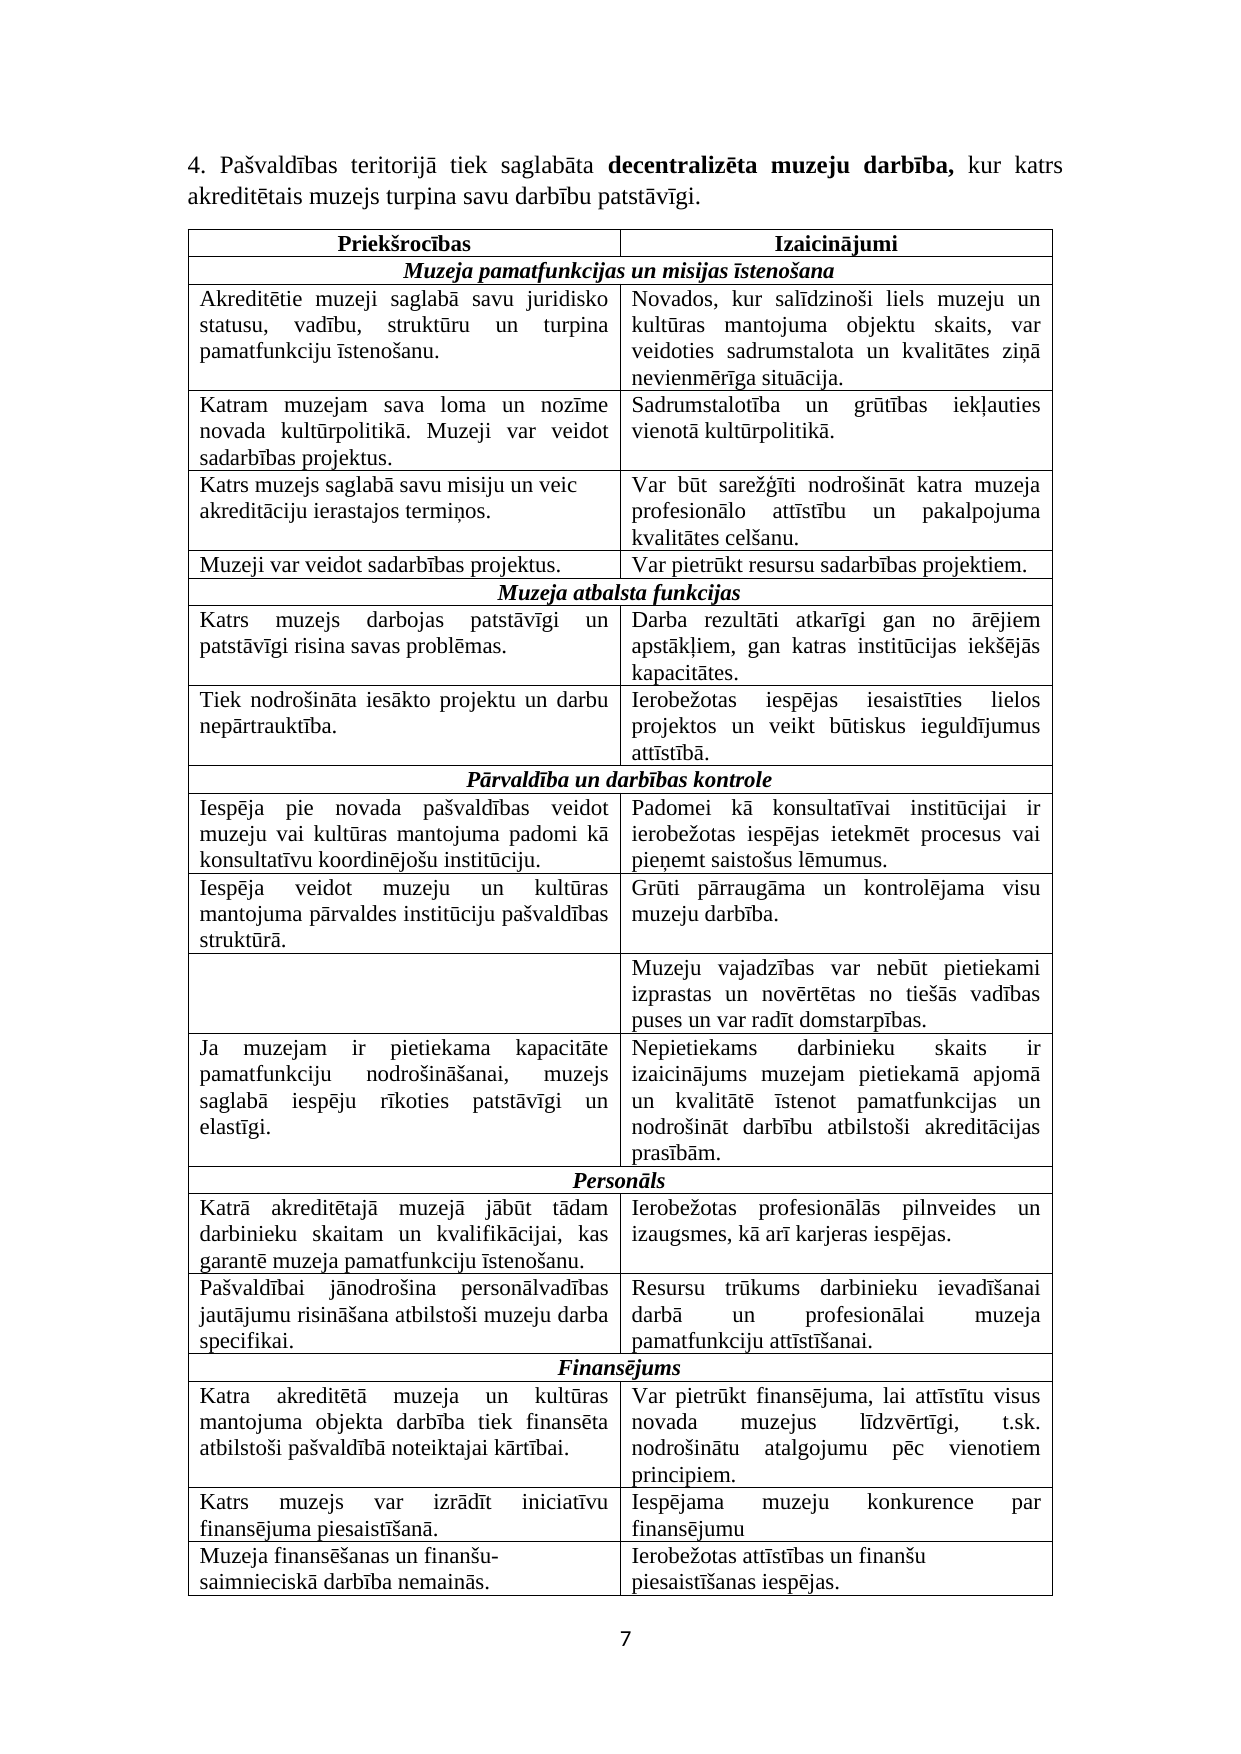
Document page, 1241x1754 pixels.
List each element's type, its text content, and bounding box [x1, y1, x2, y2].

table_cell Muzeju vajadzības var nebūt pietiekami izprastas un novērtētas no tiešās vadības puses un var radīt domstarpības. [621, 954, 1052, 1033]
table_cell Akreditētie muzeji saglabā savu juridisko statusu, vadību, struktūru un turpina pamatfunkciju īstenošanu. [189, 285, 620, 390]
table_cell Iespējama muzeju konkurence par finansējumu [621, 1488, 1052, 1541]
table_cell Katra akreditētā muzeja un kultūras mantojuma objekta darbība tiek finansēta atbilstoši pašvaldībā noteiktajai kārtībai. [189, 1382, 620, 1487]
table_cell Iespēja veidot muzeju un kultūras mantojuma pārvaldes institūciju pašvaldības struktūrā. [189, 874, 620, 953]
table_cell Ja muzejam ir pietiekama kapacitāte pamatfunkciju nodrošināšanai, muzejs saglabā iespēju rīkoties patstāvīgi un elastīgi. [189, 1034, 620, 1166]
table_cell Ierobežotas iespējas iesaistīties lielos projektos un veikt būtiskus ieguldījumus attīstībā. [621, 686, 1052, 765]
table_cell Padomei kā konsultatīvai institūcijai ir ierobežotas iespējas ietekmēt procesus vai pieņemt saistošus lēmumus. [621, 794, 1052, 873]
table_cell Sadrumstalotība un grūtības iekļauties vienotā kultūrpolitikā. [621, 391, 1052, 470]
table_cell Ierobežotas attīstības un finanšu piesaistīšanas iespējas. [621, 1542, 1052, 1595]
table_cell Resursu trūkums darbinieku ievadīšanai darbā un profesionālai muzeja pamatfunkciju attīstīšanai. [621, 1274, 1052, 1353]
table_cell Novados, kur salīdzinoši liels muzeju un kultūras mantojuma objektu skaits, var veidoties sadrumstalota un kvalitātes ziņā nevienmērīga situācija. [621, 285, 1052, 390]
table_cell Var pietrūkt resursu sadarbības projektiem. [621, 551, 1052, 578]
table_cell Nepietiekams darbinieku skaits ir izaicinājums muzejam pietiekamā apjomā un kvalitātē īstenot pamatfunkcijas un nodrošināt darbību atbilstoši akreditācijas prasībām. [621, 1034, 1052, 1166]
table_cell Muzeji var veidot sadarbības projektus. [189, 551, 620, 578]
table_cell Katrā akreditētajā muzejā jābūt tādam darbinieku skaitam un kvalifikācijai, kas garantē muzeja pamatfunkciju īstenošanu. [189, 1194, 620, 1273]
text 4. Pašvaldības teritorijā tiek saglabāta decentralizēta muzeju darbība, kur katrs akreditētais muzejs turpina savu darbību patstāvīgi. [187, 150, 1063, 210]
table_cell [189, 954, 620, 1033]
table_cell Katrs muzejs saglabā savu misiju un veic akreditāciju ierastajos termiņos. [189, 471, 620, 550]
table_cell Personāls [189, 1167, 1052, 1193]
table_cell Pārvaldība un darbības kontrole [189, 766, 1052, 793]
table_cell Ierobežotas profesionālās pilnveides un izaugsmes, kā arī karjeras iespējas. [621, 1194, 1052, 1273]
table_cell Muzeja atbalsta funkcijas [189, 579, 1052, 605]
table_cell Katrs muzejs var izrādīt iniciatīvu finansējuma piesaistīšanā. [189, 1488, 620, 1541]
table_cell Darba rezultāti atkarīgi gan no ārējiem apstākļiem, gan katras institūcijas iekšējās kapacitātes. [621, 606, 1052, 685]
table_cell Grūti pārraugāma un kontrolējama visu muzeju darbība. [621, 874, 1052, 953]
table_header Priekšrocības [189, 230, 620, 256]
table_cell Finansējums [189, 1354, 1052, 1381]
table_cell Pašvaldībai jānodrošina personālvadības jautājumu risināšana atbilstoši muzeju darba specifikai. [189, 1274, 620, 1353]
table_cell Var būt sarežģīti nodrošināt katra muzeja profesionālo attīstību un pakalpojuma kvalitātes celšanu. [621, 471, 1052, 550]
table_cell Tiek nodrošināta iesākto projektu un darbu nepārtrauktība. [189, 686, 620, 765]
table_header Izaicinājumi [621, 230, 1052, 256]
table_cell Muzeja pamatfunkcijas un misijas īstenošana [189, 257, 1052, 283]
table_cell Muzeja finansēšanas un finanšu-saimnieciskā darbība nemainās. [189, 1542, 620, 1595]
table_cell Katram muzejam sava loma un nozīme novada kultūrpolitikā. Muzeji var veidot sadarbības projektus. [189, 391, 620, 470]
table_cell Iespēja pie novada pašvaldības veidot muzeju vai kultūras mantojuma padomi kā konsultatīvu koordinējošu institūciju. [189, 794, 620, 873]
table_cell Var pietrūkt finansējuma, lai attīstītu visus novada muzejus līdzvērtīgi, t.sk. nodrošinātu atalgojumu pēc vienotiem principiem. [621, 1382, 1052, 1487]
table_cell Katrs muzejs darbojas patstāvīgi un patstāvīgi risina savas problēmas. [189, 606, 620, 685]
